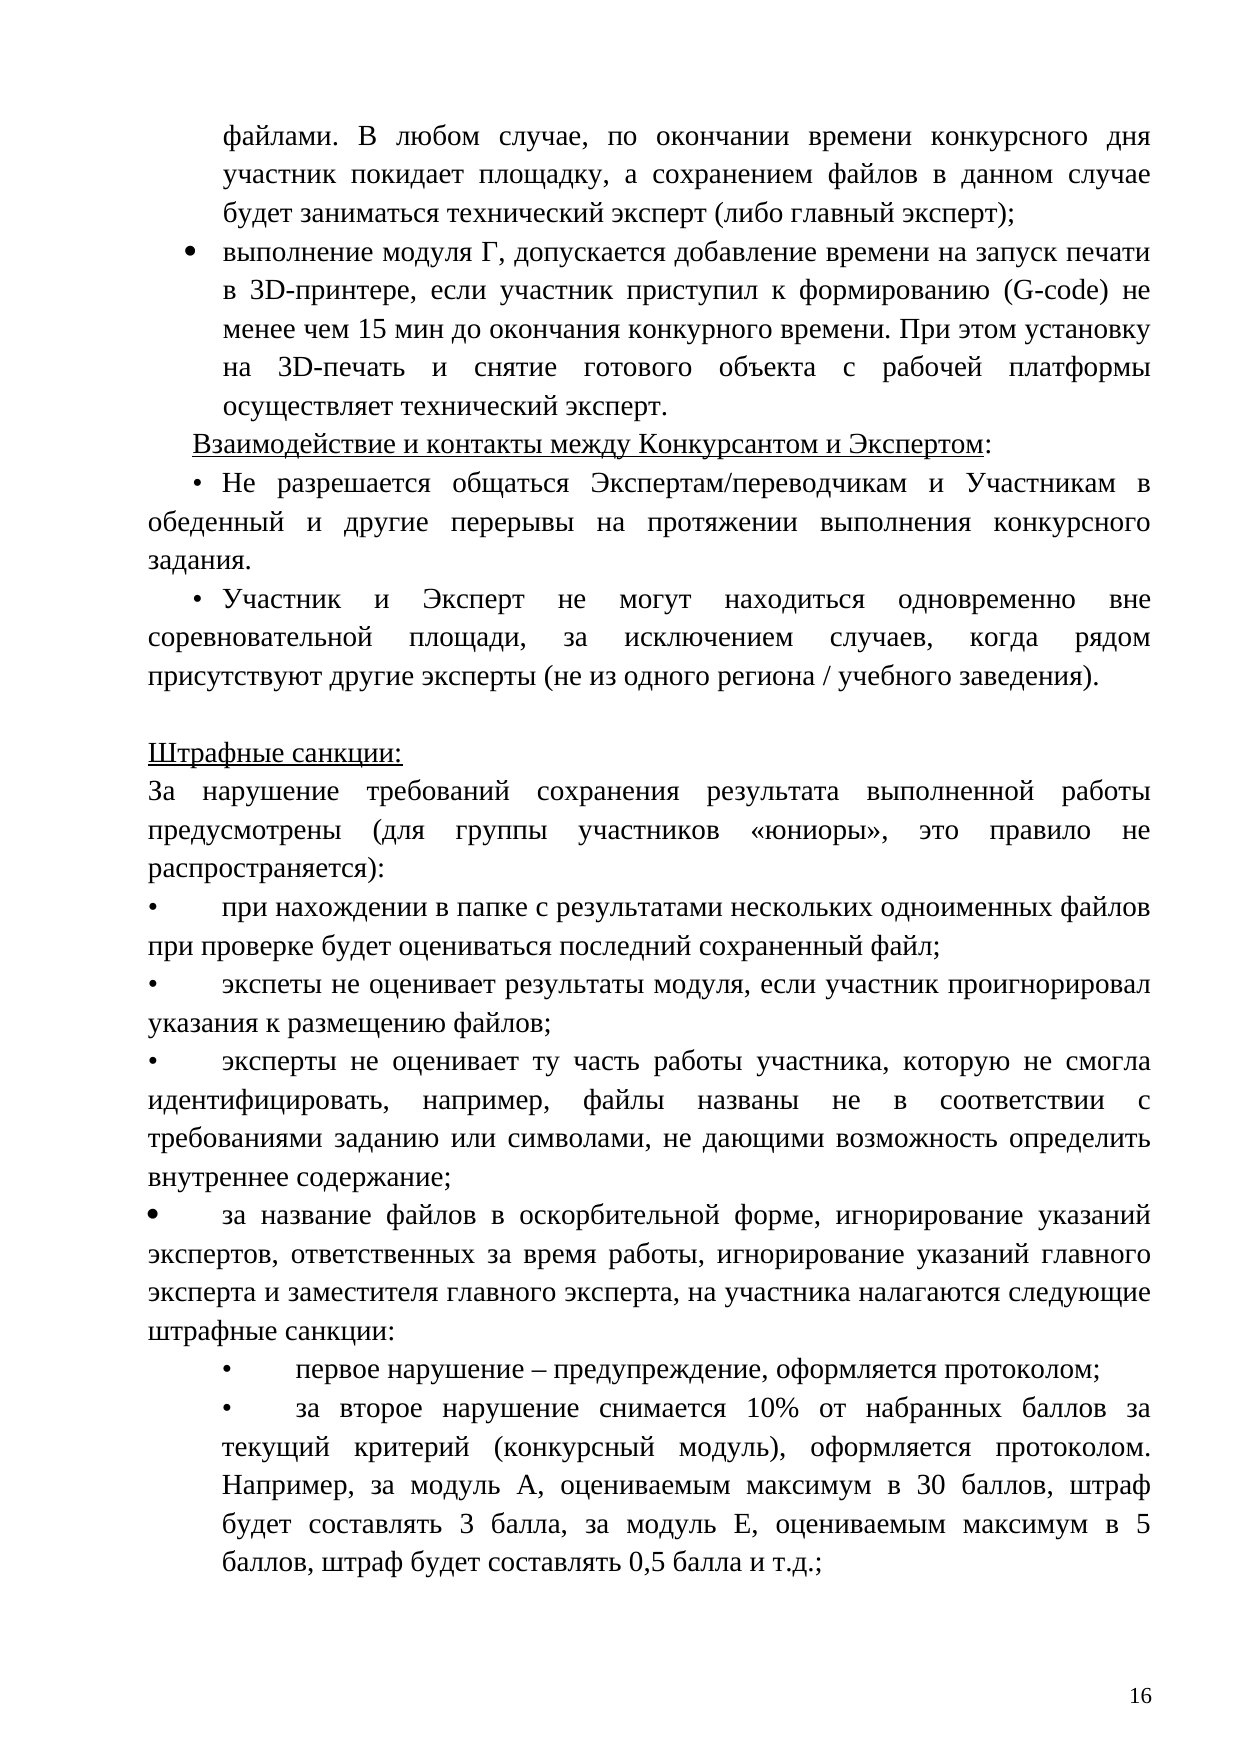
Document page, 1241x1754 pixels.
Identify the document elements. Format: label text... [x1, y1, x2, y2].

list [185, 118, 1152, 229]
text • экспеты не оценивает результаты модуля, если участник проигнорировал указания к размещению файлов; [148, 966, 1152, 1038]
text • при нахождении в папке с результатами нескольких одноименных файлов при проверке будет оцениваться последний сохраненный файл; [148, 889, 1152, 961]
text Взаимодействие и контакты между Конкурсантом и Экспертом: [148, 427, 1152, 460]
text За нарушение требований сохранения результата выполненной работы предусмотрены (для группы участников «юниоры», это правило не распространяется): [148, 773, 1152, 884]
text • Участник и Эксперт не могут находиться одновременно вне соревновательной площади, за исключением случаев, когда рядом присутствуют другие эксперты (не из одного региона / учебного заведения). [148, 581, 1152, 691]
text Штрафные санкции: [148, 735, 1152, 768]
text • за второе нарушение снимается 10% от набранных баллов за текущий критерий (конкурсный модуль), оформляется протоколом. Например, за модуль А, оцениваемым максимум в 30 баллов, штраф будет составлять 3 балла, за модуль Е, оцениваемым максимум в 5 баллов, штраф будет составлять 0,5 балла и т.д.; [222, 1390, 1152, 1578]
list выполнение модуля Г, допускается добавление времени на запуск печати в 3D-принтере, если участник приступил к формированию (G-code) не менее чем 15 мин до окончания конкурного времени. При этом установку на 3D-печать и снятие готового объекта с рабочей платформы осуществляет технический эксперт. [185, 234, 1152, 422]
text • первое нарушение – предупреждение, оформляется протоколом; [222, 1352, 1152, 1385]
list за название файлов в оскорбительной форме, игнорирование указаний экспертов, ответственных за время работы, игнорирование указаний главного эксперта и заместителя главного эксперта, на участника налагаются следующие штрафные санкции: [148, 1197, 1152, 1347]
text • эксперты не оценивает ту часть работы участника, которую не смогла идентифицировать, например, файлы названы не в соответствии с требованиями заданию или символами, не дающими возможность определить внутреннее содержание; [148, 1043, 1152, 1192]
text • Не разрешается общаться Экспертам/переводчикам и Участникам в обеденный и другие перерывы на протяжении выполнения конкурсного задания. [148, 465, 1152, 576]
